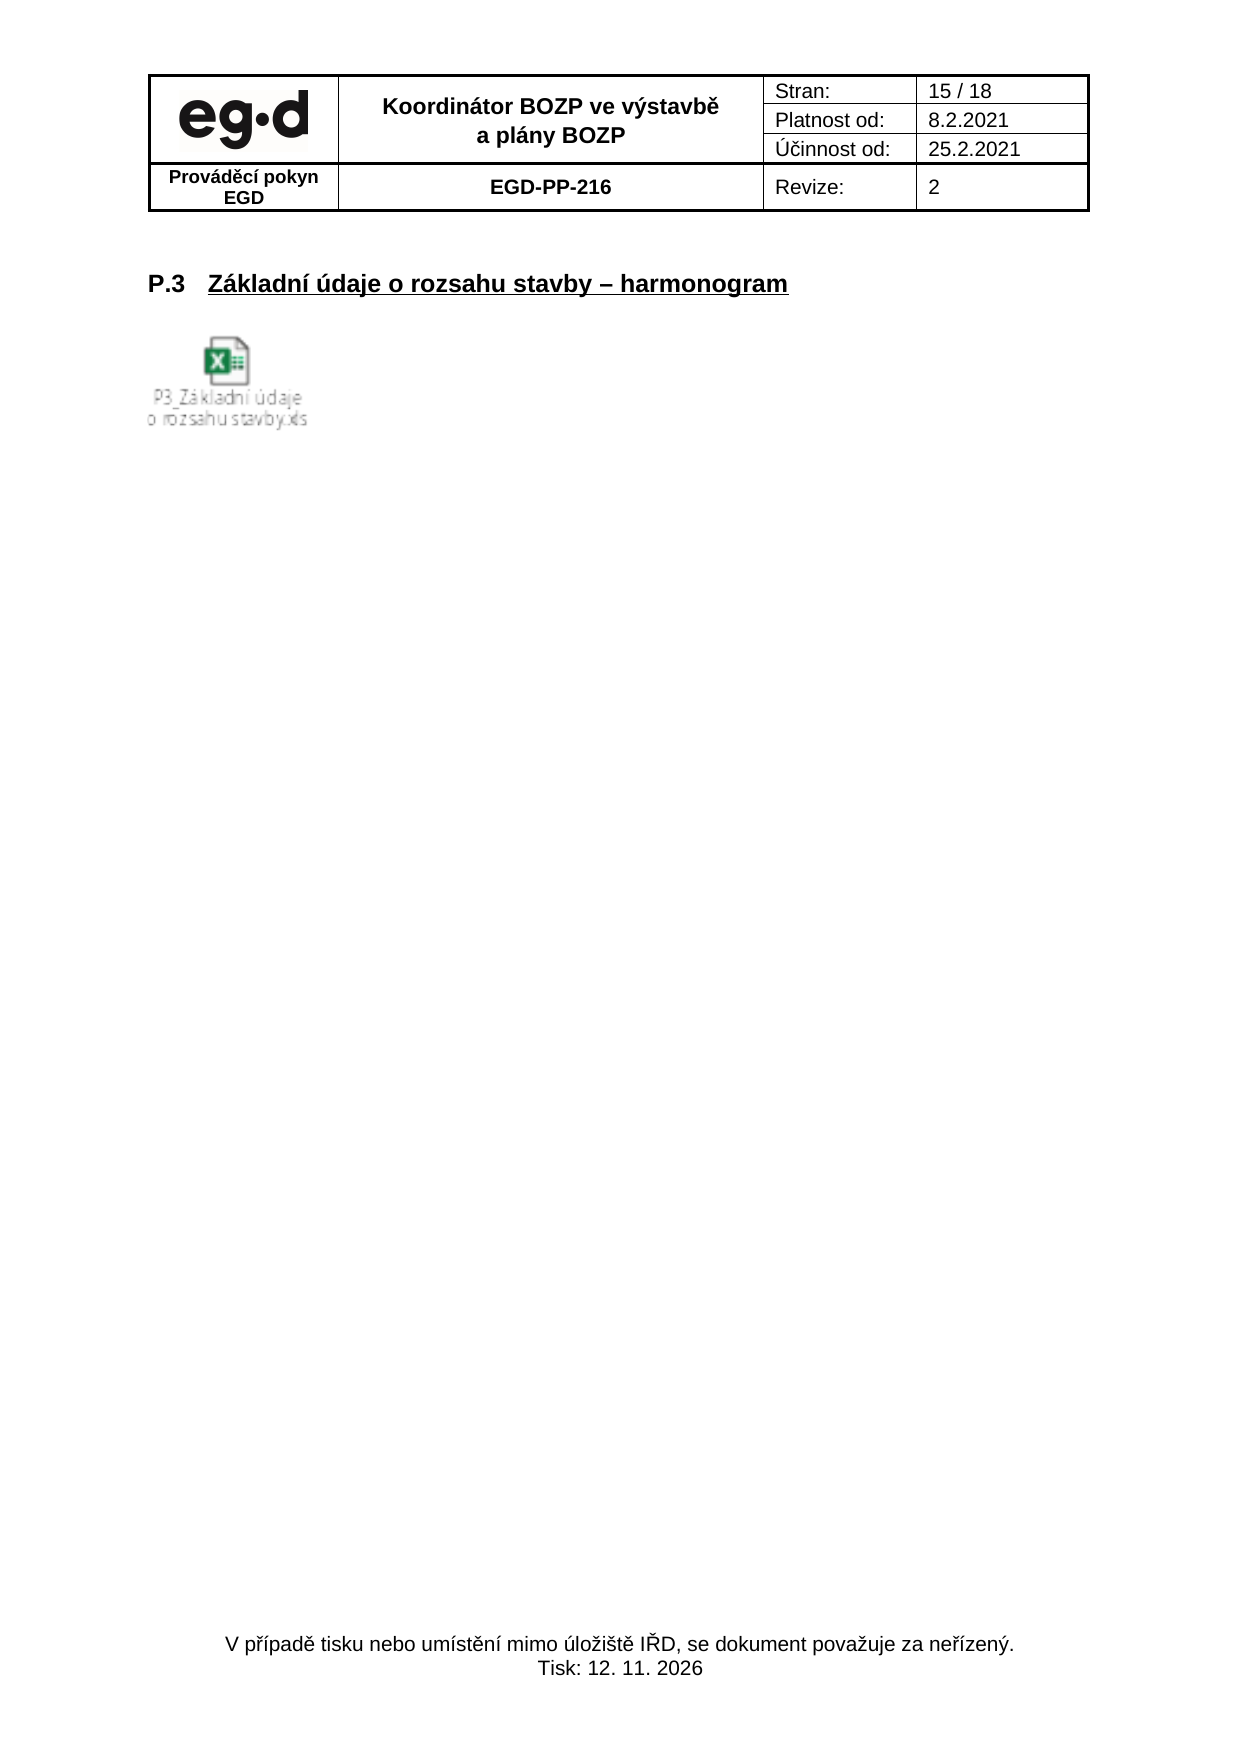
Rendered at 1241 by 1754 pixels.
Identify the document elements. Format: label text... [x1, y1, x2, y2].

text Základní údaje o rozsahu stavby – harmonogram [148, 269, 1092, 298]
picture [179, 90, 308, 152]
